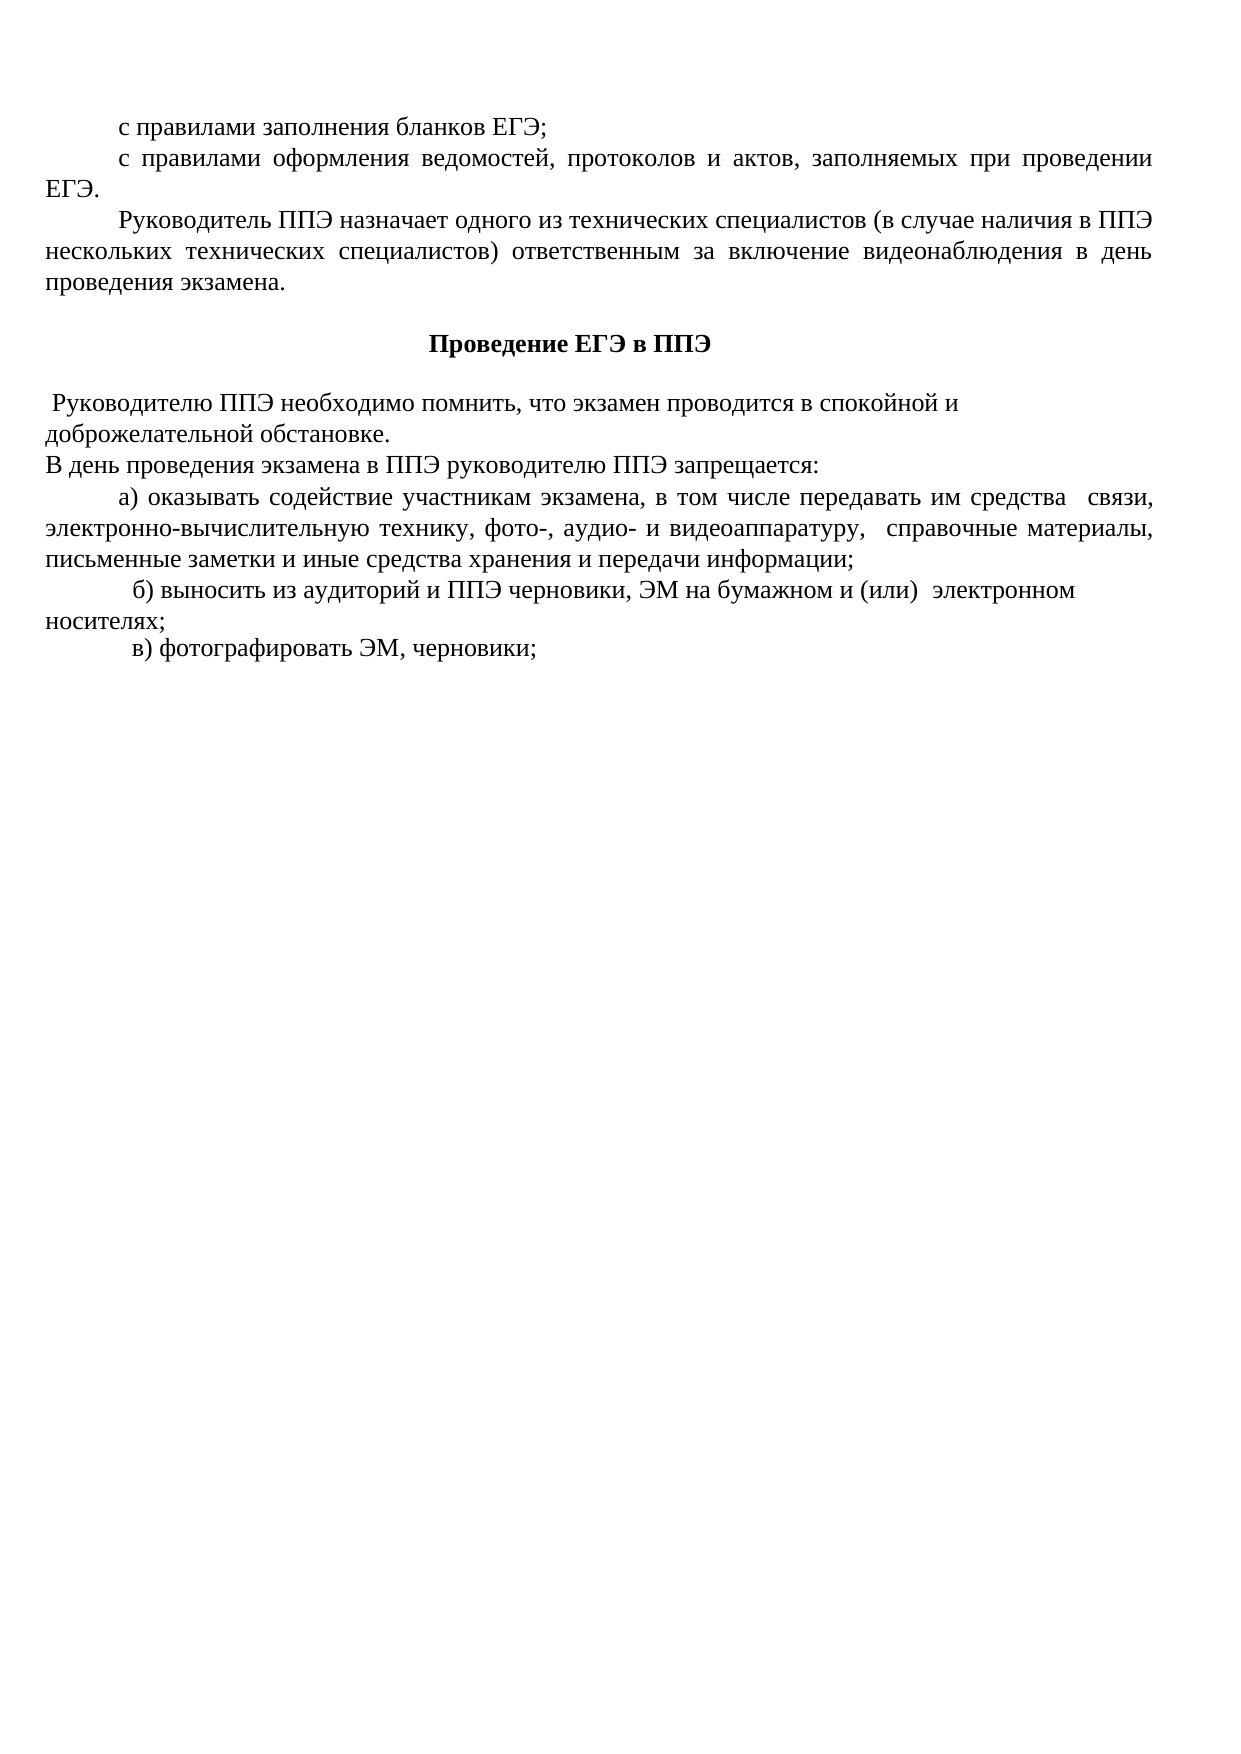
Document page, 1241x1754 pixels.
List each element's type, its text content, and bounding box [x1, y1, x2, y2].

text а) оказывать содействие участникам экзамена, в том числе передавать им средства связи, электронно-вычислительную технику, фото-, аудио- и видеоаппаратуру, справочные материалы, письменные заметки и иные средства хранения и передачи информации; [45, 480, 1154, 573]
text Руководителю ППЭ необходимо помнить, что экзамен проводится в спокойной и доброжелательной обстановке. [45, 387, 1158, 449]
text Руководитель ППЭ назначает одного из технических специалистов (в случае наличия в ППЭ нескольких технических специалистов) ответственным за включение видеонаблюдения в день проведения экзамена. [45, 203, 1154, 296]
text б) выносить из аудиторий и ППЭ черновики, ЭМ на бумажном и (или) электронном носителях; [45, 573, 1158, 635]
text с правилами оформления ведомостей, протоколов и актов, заполняемых при проведении ЕГЭ. [45, 141, 1154, 203]
text В день проведения экзамена в ППЭ руководителю ППЭ запрещается: [45, 449, 1158, 480]
text в) фотографировать ЭМ, черновики; [45, 635, 1158, 661]
text с правилами заполнения бланков ЕГЭ; [45, 110, 1158, 141]
text Проведение ЕГЭ в ППЭ [428, 332, 1158, 358]
